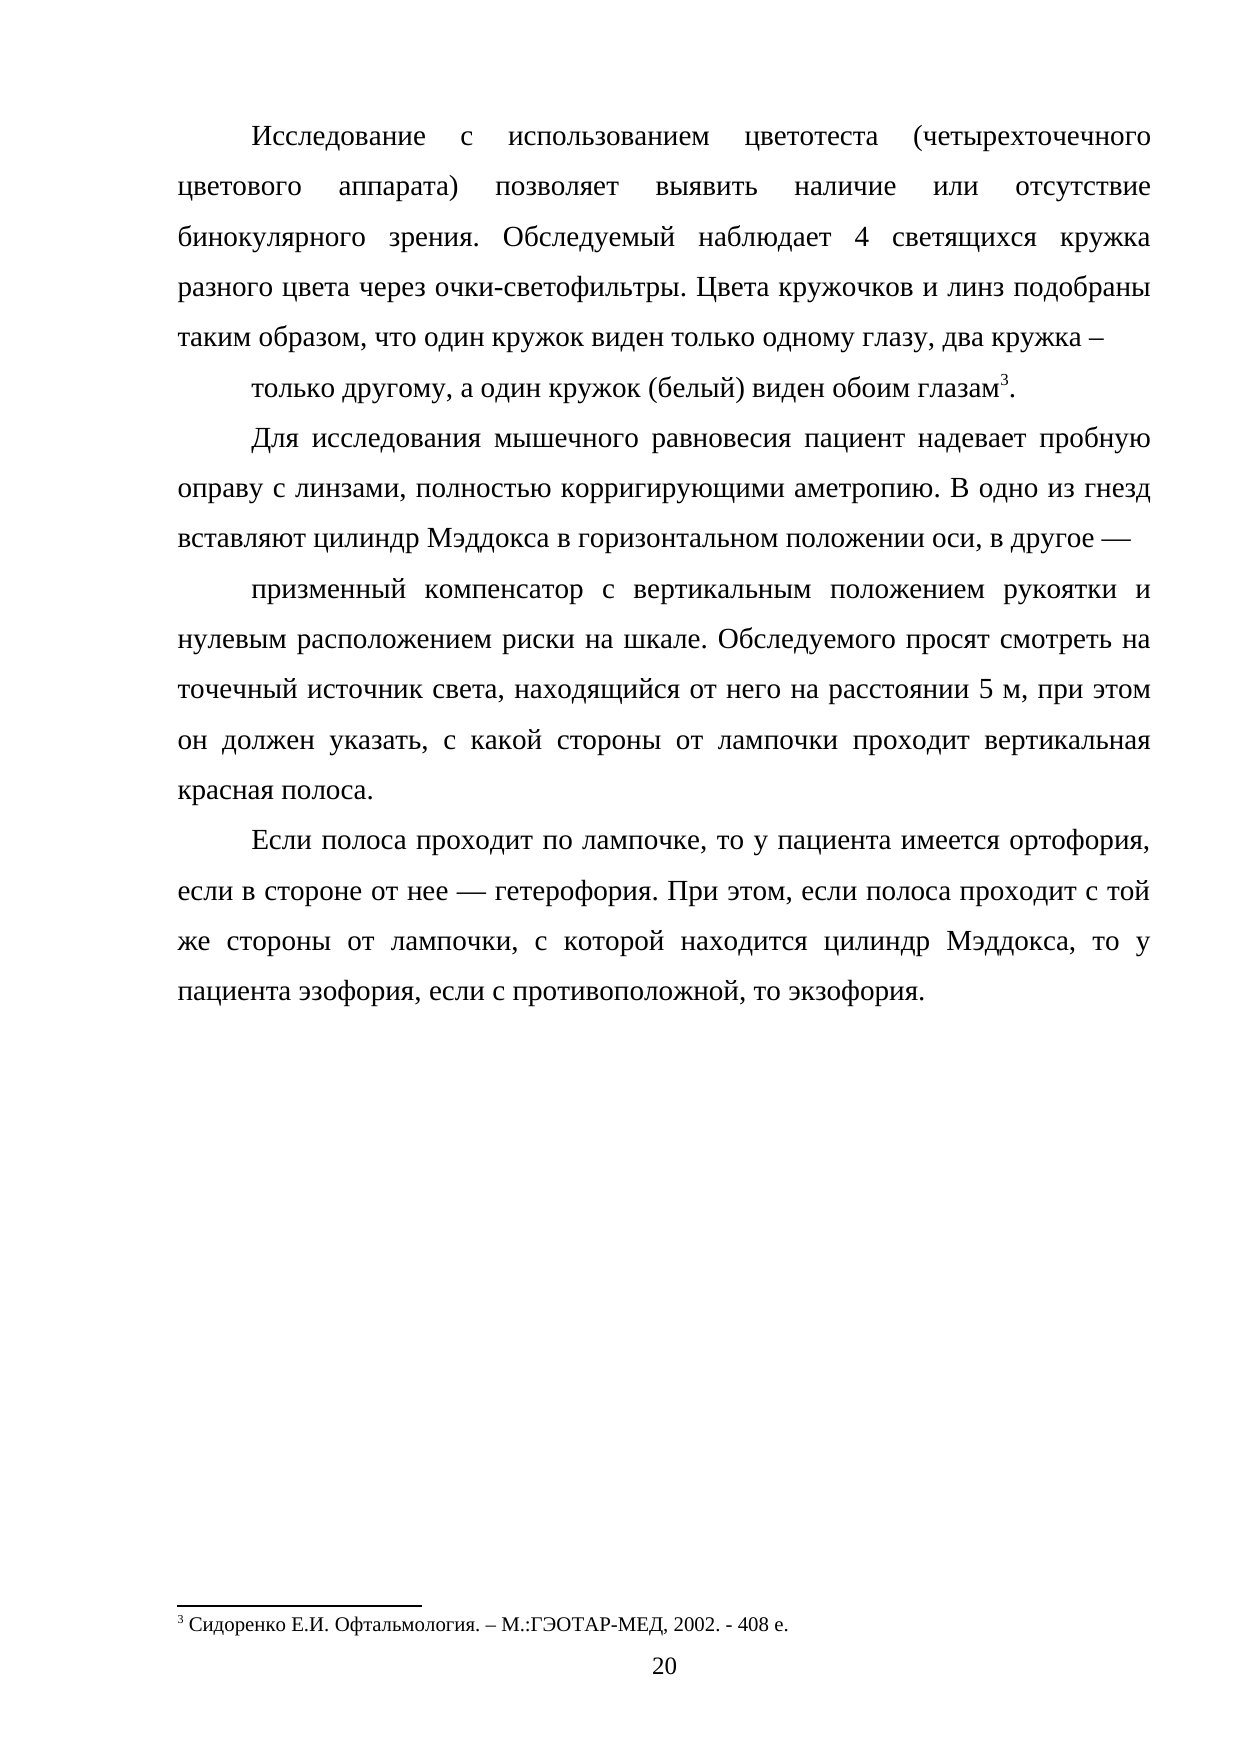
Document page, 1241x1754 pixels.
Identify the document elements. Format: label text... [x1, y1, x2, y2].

text только другому, а один кружок (белый) виден обоим глазам. [177, 370, 1152, 403]
text Исследование с использованием цветотеста (четырехточечного цветового аппарата) позволяет выявить наличие или отсутствие бинокулярного зрения. Обследуемый наблюдает 4 светящихся кружка разного цвета через очки-светофильтры. Цвета кружочков и линз подобраны таким образом, что один кружок виден только одному глазу, два кружка – [177, 118, 1152, 353]
text Для исследования мышечного равновесия пациент надевает пробную оправу с линзами, полностью корригирующими аметропию. В одно из гнезд вставляют цилиндр Мэддокса в горизонтальном положении оси, в другое — [177, 420, 1152, 554]
text Если полоса проходит по лампочке, то у пациента имеется ортофория, если в стороне от нее — гетерофория. При этом, если полоса проходит с той же стороны от лампочки, с которой находится цилиндр Мэддокса, то у пациента эзофория, если с противоположной, то экзофория. [177, 822, 1152, 1007]
text призменный компенсатор с вертикальным положением рукоятки и нулевым расположением риски на шкале. Обследуемого просят смотреть на точечный источник света, находящийся от него на расстоянии 5 м, при этом он должен указать, с какой стороны от лампочки проходит вертикальная красная полоса. [177, 571, 1152, 806]
